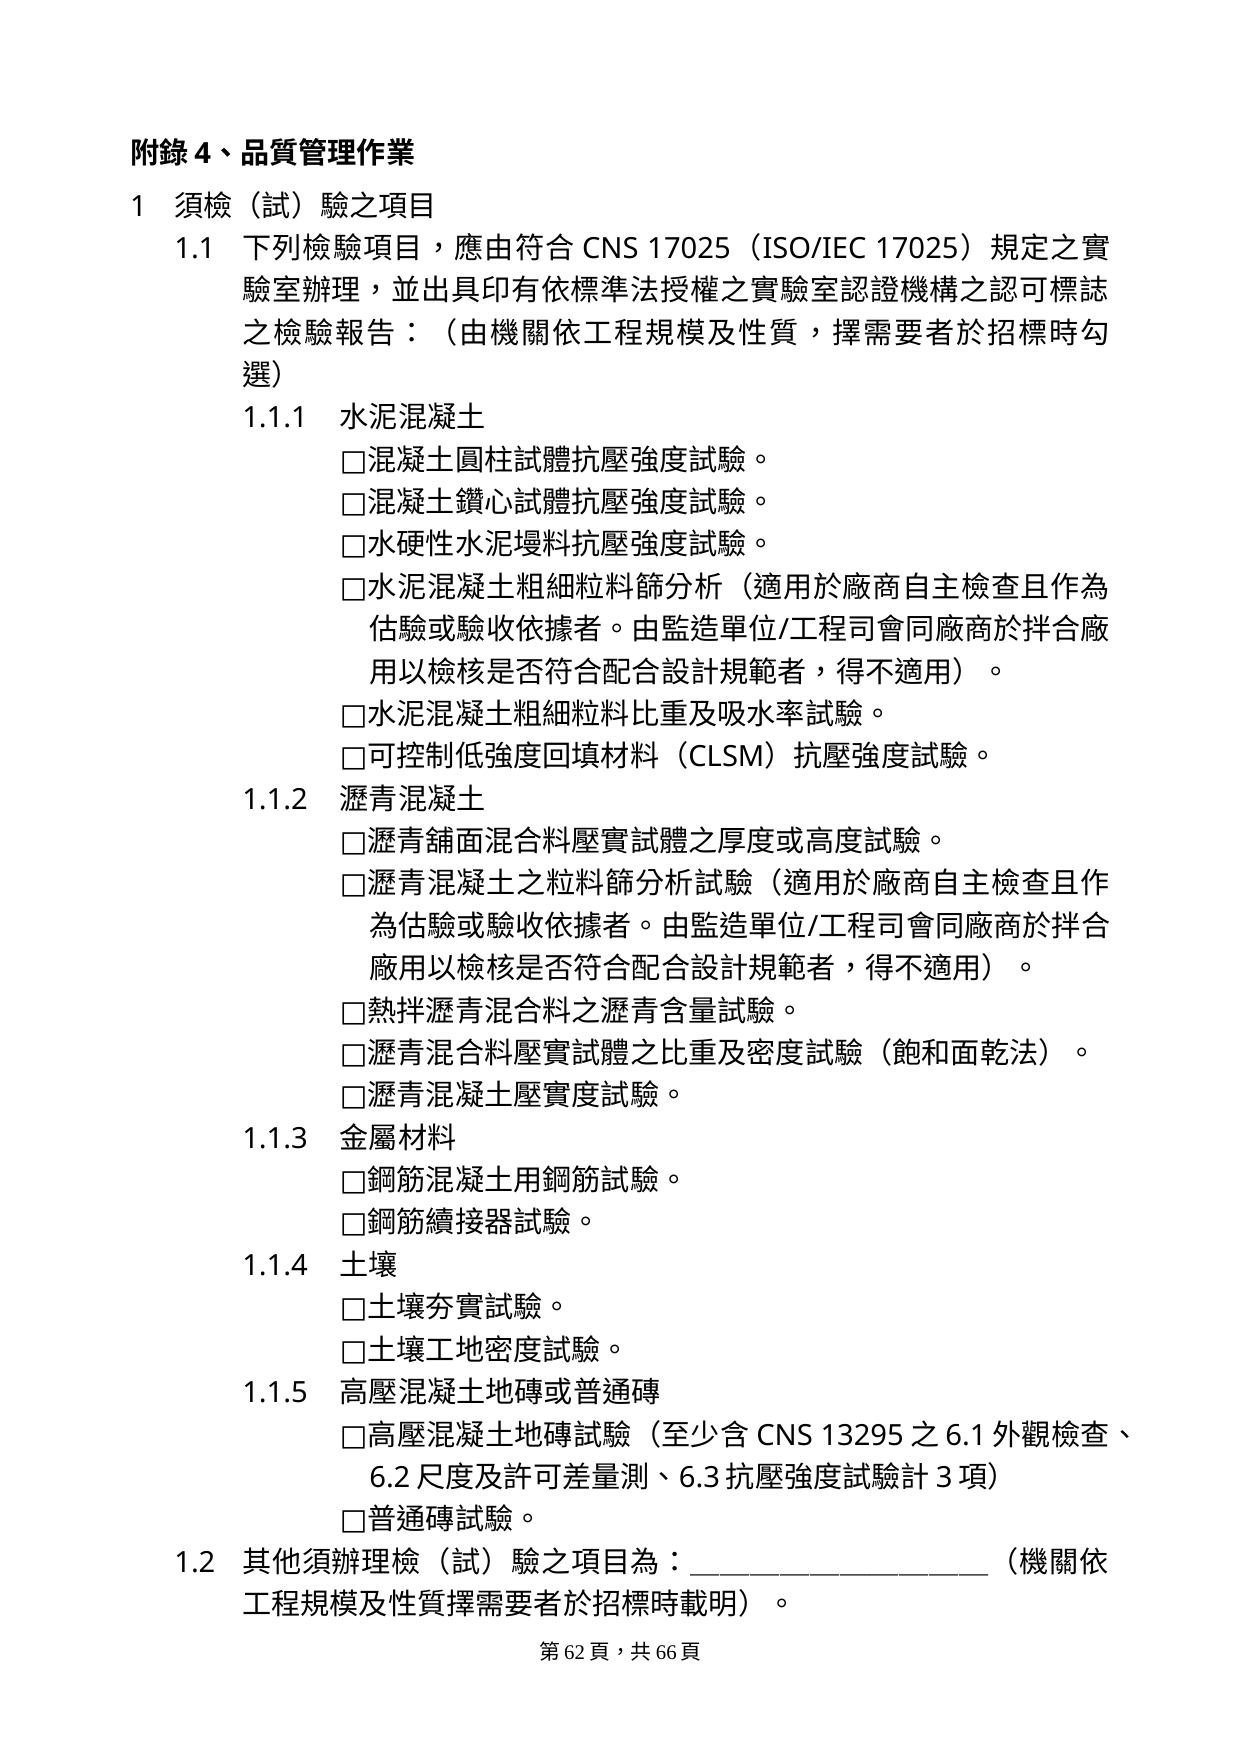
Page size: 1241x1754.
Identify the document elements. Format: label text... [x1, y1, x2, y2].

text □鋼筋續接器試驗。 [339, 1199, 1110, 1241]
text □普通磚試驗。 [339, 1496, 1110, 1538]
list 高壓混凝土地磚或普通磚 [242, 1369, 1110, 1411]
list 下列檢驗項目，應由符合CNS 17025（ISO/IEC 17025）規定之實驗室辦理，並出具印有依標準法授權之實驗室認證機構之認可標誌之檢驗報告：（由機關依工程規模及性質，擇需要者於招標時勾選） [174, 224, 1110, 394]
text □土壤夯實試驗。 [339, 1284, 1110, 1326]
list 水泥混凝土 [242, 394, 1110, 436]
list 瀝青混凝土 [242, 775, 1110, 818]
text □混凝土鑽心試體抗壓強度試驗。 [339, 478, 1110, 521]
text □水泥混凝土粗細粒料比重及吸水率試驗。 [339, 690, 1110, 733]
list 須檢（試）驗之項目 [130, 182, 1110, 224]
text □瀝青舖面混合料壓實試體之厚度或高度試驗。 [339, 818, 1110, 860]
text □高壓混凝土地磚試驗（至少含CNS 13295之6.1外觀檢查、6.2尺度及許可差量測、6.3抗壓強度試驗計3項） [339, 1411, 1110, 1496]
list 其他須辦理檢（試）驗之項目為：＿＿＿＿＿＿＿＿＿＿（機關依工程規模及性質擇需要者於招標時載明）。 [174, 1538, 1110, 1623]
text □土壤工地密度試驗。 [339, 1326, 1110, 1369]
text □可控制低強度回填材料（CLSM）抗壓強度試驗。 [339, 733, 1110, 775]
list 金屬材料 [242, 1114, 1110, 1157]
text 附錄4、品質管理作業 [130, 130, 1110, 172]
list 土壤 [242, 1241, 1110, 1284]
text □水泥混凝土粗細粒料篩分析（適用於廠商自主檢查且作為估驗或驗收依據者。由監造單位/工程司會同廠商於拌合廠用以檢核是否符合配合設計規範者，得不適用）。 [339, 563, 1110, 690]
text □鋼筋混凝土用鋼筋試驗。 [339, 1157, 1110, 1199]
text □水硬性水泥墁料抗壓強度試驗。 [339, 521, 1110, 563]
text □瀝青混合料壓實試體之比重及密度試驗（飽和面乾法）。 [339, 1029, 1110, 1072]
text □混凝土圓柱試體抗壓強度試驗。 [339, 436, 1110, 478]
text □瀝青混凝土壓實度試驗。 [339, 1072, 1110, 1114]
text □熱拌瀝青混合料之瀝青含量試驗。 [339, 987, 1110, 1029]
text □瀝青混凝土之粒料篩分析試驗（適用於廠商自主檢查且作為估驗或驗收依據者。由監造單位/工程司會同廠商於拌合廠用以檢核是否符合配合設計規範者，得不適用）。 [339, 860, 1110, 987]
